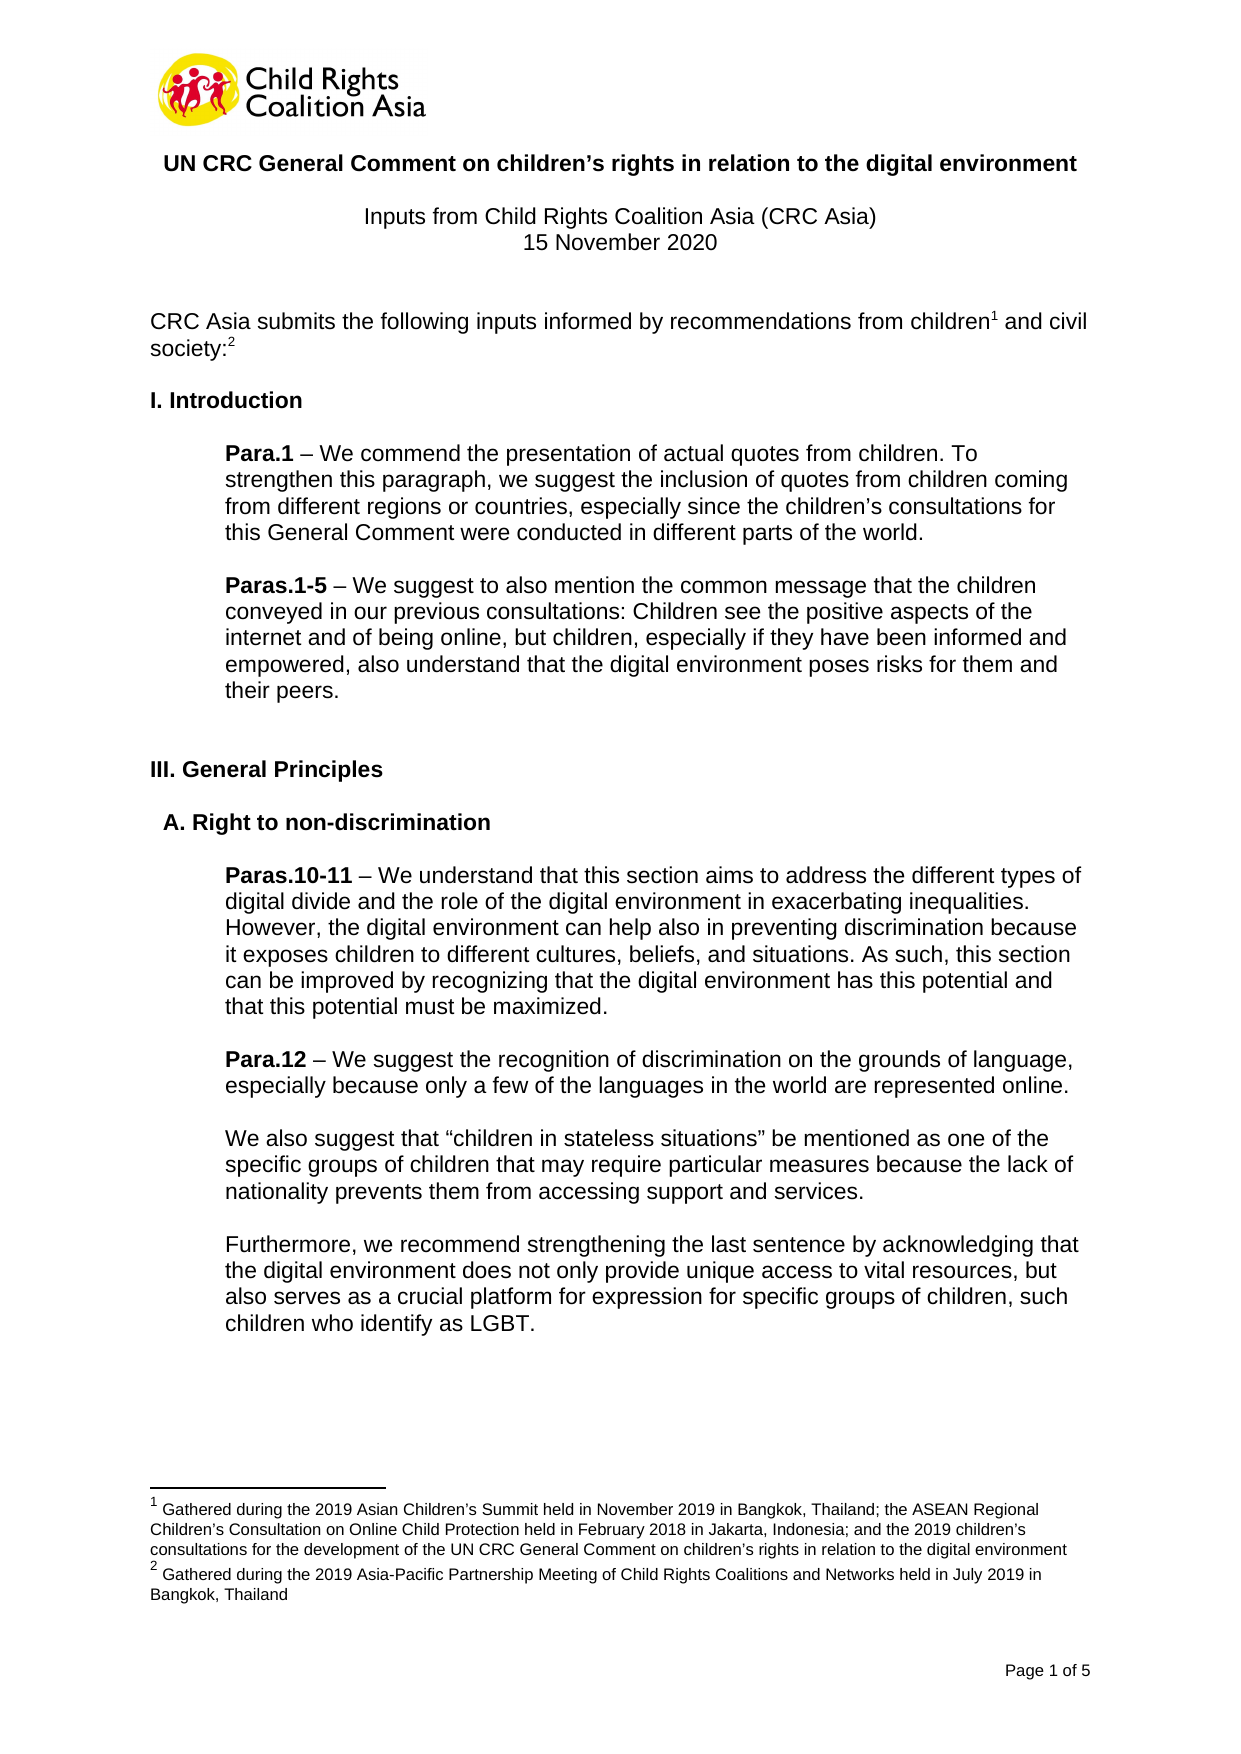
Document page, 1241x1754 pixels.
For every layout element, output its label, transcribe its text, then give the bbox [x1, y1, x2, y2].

text 15 November 2020 [150, 229, 1090, 255]
text UN CRC General Comment on children’s rights in relation to the digital environment [150, 150, 1090, 176]
text Furthermore, we recommend strengthening the last sentence by acknowledging that the digital environment does not only provide unique access to vital resources, but also serves as a crucial platform for expression for specific groups of children, such children who identify as LGBT. [225, 1231, 1090, 1336]
text CRC Asia submits the following inputs informed by recommendations from children and civil society: [150, 308, 1090, 361]
picture [150, 48, 428, 136]
text Para.12 – We suggest the recognition of discrimination on the grounds of language, especially because only a few of the languages in the world are represented online. [225, 1046, 1090, 1099]
text Paras.10-11 – We understand that this section aims to address the different types of digital divide and the role of the digital environment in exacerbating inequalities. However, the digital environment can help also in preventing discrimination because it exposes children to different cultures, beliefs, and situations. As such, this section can be improved by recognizing that the digital environment has this potential and that this potential must be maximized. [225, 862, 1090, 1020]
text Paras.1-5 – We suggest to also mention the common message that the children conveyed in our previous consultations: Children see the positive aspects of the internet and of being online, but children, especially if they have been informed and empowered, also understand that the digital environment poses risks for them and their peers. [225, 572, 1090, 703]
text Inputs from Child Rights Coalition Asia (CRC Asia) [150, 203, 1090, 229]
text A. Right to non-discrimination [150, 809, 1090, 835]
text Para.1 – We commend the presentation of actual quotes from children. To strengthen this paragraph, we suggest the inclusion of quotes from children coming from different regions or countries, especially since the children’s consultations for this General Comment were conducted in different parts of the world. [225, 440, 1090, 545]
text I. Introduction [150, 387, 1090, 413]
text We also suggest that “children in stateless situations” be mentioned as one of the specific groups of children that may require particular measures because the lack of nationality prevents them from accessing support and services. [225, 1125, 1090, 1204]
text III. General Principles [150, 756, 1090, 782]
